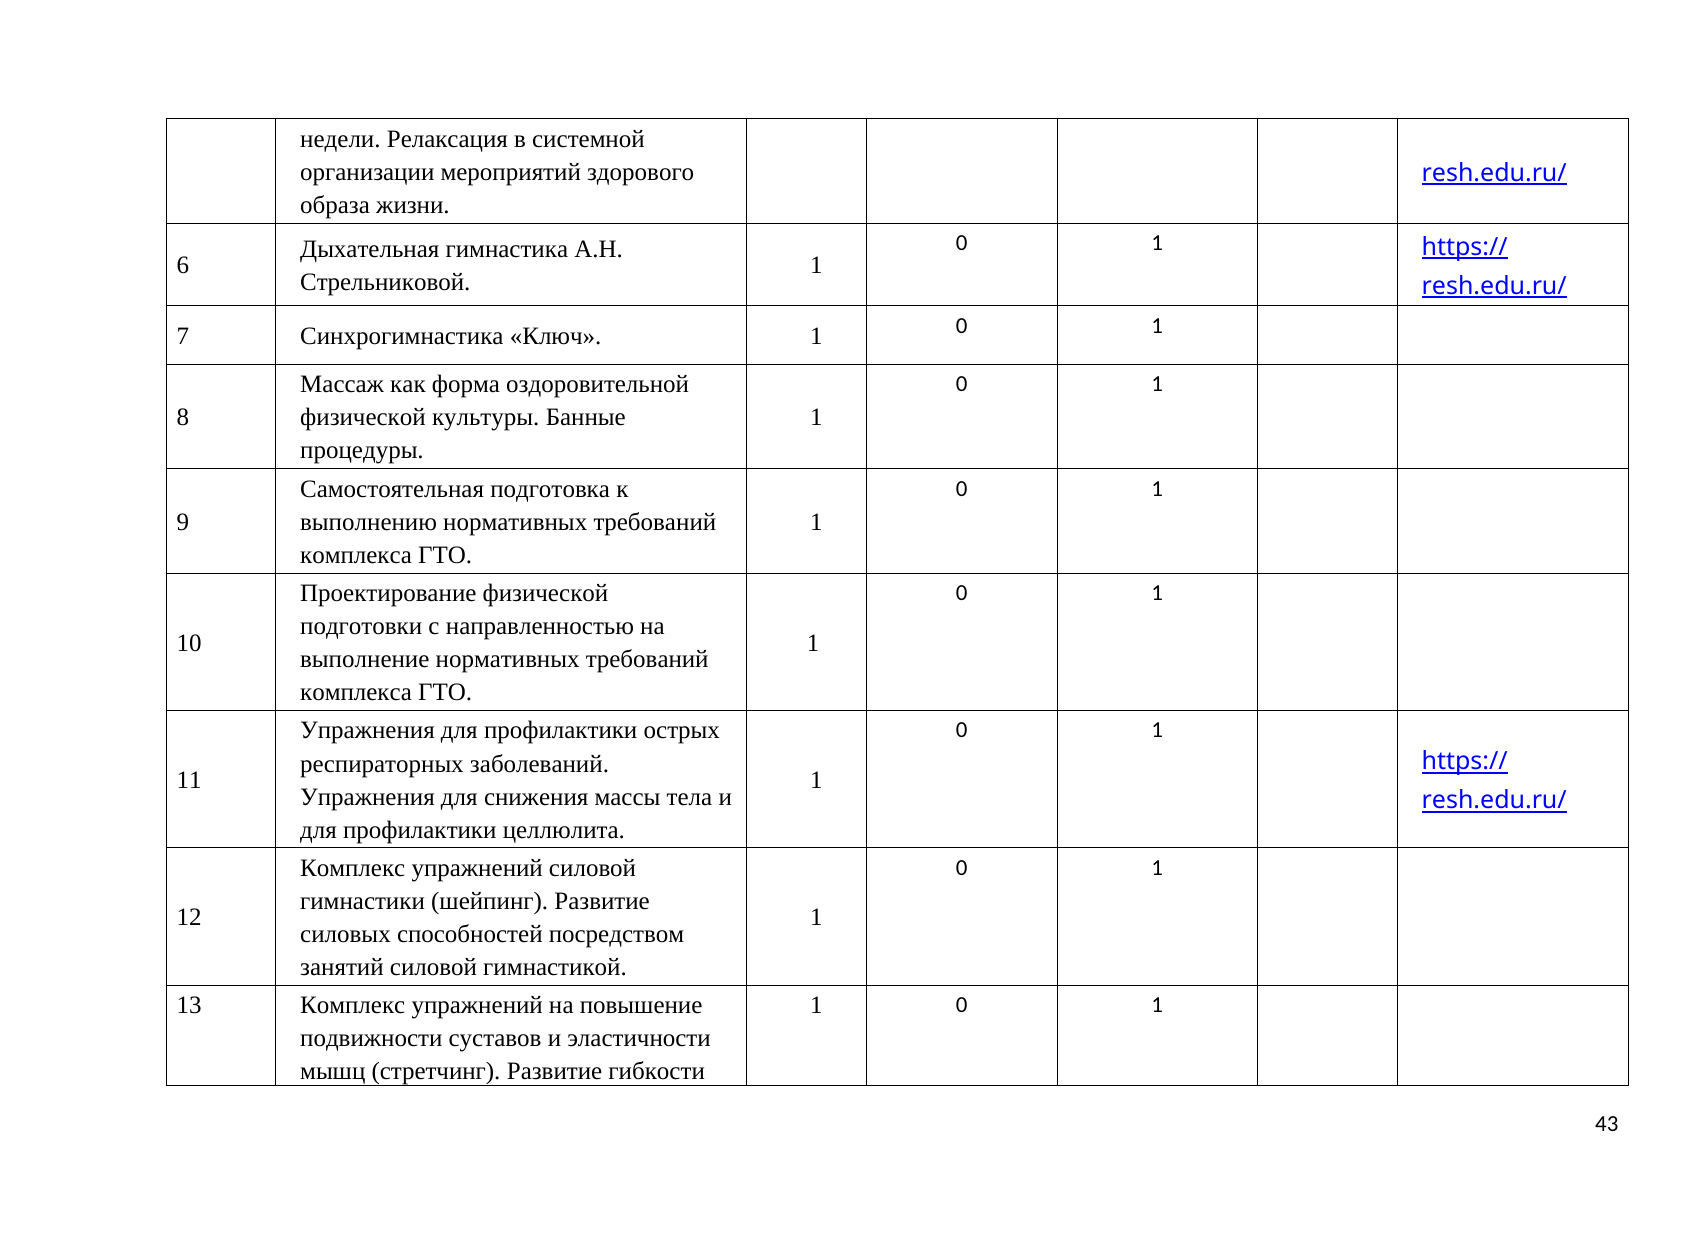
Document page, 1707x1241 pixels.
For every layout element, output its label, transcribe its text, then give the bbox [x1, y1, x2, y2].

table_cell 1 [747, 306, 866, 364]
table_cell 0 [867, 469, 1057, 572]
table_cell 1 [747, 848, 866, 985]
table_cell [276, 119, 746, 222]
table_cell [1258, 224, 1397, 305]
table_cell [1398, 574, 1628, 710]
table_cell [1398, 986, 1628, 1085]
table_cell [1258, 986, 1397, 1085]
table_cell Массаж как форма оздоровительной физической культуры. Банные процедуры. [276, 365, 746, 468]
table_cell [1398, 119, 1628, 222]
table_cell 1 [747, 711, 866, 847]
table_cell 0 [867, 986, 1057, 1085]
table_cell 1 [1058, 469, 1257, 572]
table_cell Синхрогимнастика «Ключ». [276, 306, 746, 364]
table_cell [1398, 469, 1628, 572]
table_cell 6 [167, 224, 275, 305]
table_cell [276, 986, 746, 1085]
table_cell 0 [867, 119, 1057, 222]
table_cell 13 [167, 986, 275, 1085]
table_cell Упражнения для профилактики острых респираторных заболеваний. Упражнения для снижения массы тела и для профилактики целлюлита. [276, 711, 746, 847]
table_cell Дыхательная гимнастика А.Н. Стрельниковой. [276, 224, 746, 305]
table_cell 1 [1058, 711, 1257, 847]
table_cell 9 [167, 469, 275, 572]
table_cell 10 [167, 574, 275, 710]
table_cell 1 [1058, 224, 1257, 305]
table_cell 1 [747, 119, 866, 222]
table_cell 7 [167, 306, 275, 364]
table_cell Комплекс упражнений силовой гимнастики (шейпинг). Развитие силовых способностей посредством занятий силовой гимнастикой. [276, 848, 746, 985]
table_cell [1398, 365, 1628, 468]
table_cell 1 [1058, 986, 1257, 1085]
table_cell 5 [167, 119, 275, 222]
table_cell [1258, 306, 1397, 364]
table_cell 8 [167, 365, 275, 468]
table_cell 0 [867, 224, 1057, 305]
table_cell 1 [747, 574, 866, 710]
table_cell 12 [167, 848, 275, 985]
table_cell 1 [747, 469, 866, 572]
table_cell [1258, 119, 1397, 222]
table_cell https://resh.edu.ru/ [1398, 224, 1628, 305]
table_cell 1 [1058, 365, 1257, 468]
table_cell [1258, 574, 1397, 710]
table_cell 1 [747, 365, 866, 468]
table_cell 0 [867, 711, 1057, 847]
table_cell 1 [747, 986, 866, 1085]
table_cell 1 [1058, 306, 1257, 364]
table_cell [1398, 306, 1628, 364]
table_cell [1258, 365, 1397, 468]
table_cell https://resh.edu.ru/ [1398, 711, 1628, 847]
table_cell 11 [167, 711, 275, 847]
table_cell 1 [1058, 119, 1257, 222]
table_cell [1398, 848, 1628, 985]
table_cell 1 [1058, 848, 1257, 985]
table_cell 0 [867, 848, 1057, 985]
table_cell [1258, 469, 1397, 572]
table_cell 0 [867, 574, 1057, 710]
table_cell 0 [867, 365, 1057, 468]
table_cell 1 [747, 224, 866, 305]
table_cell 1 [1058, 574, 1257, 710]
table_cell Проектирование физической подготовки с направленностью на выполнение нормативных требований комплекса ГТО. [276, 574, 746, 710]
table_cell [1258, 711, 1397, 847]
table_cell [1258, 848, 1397, 985]
table_cell Самостоятельная подготовка к выполнению нормативных требований комплекса ГТО. [276, 469, 746, 572]
table_cell 0 [867, 306, 1057, 364]
